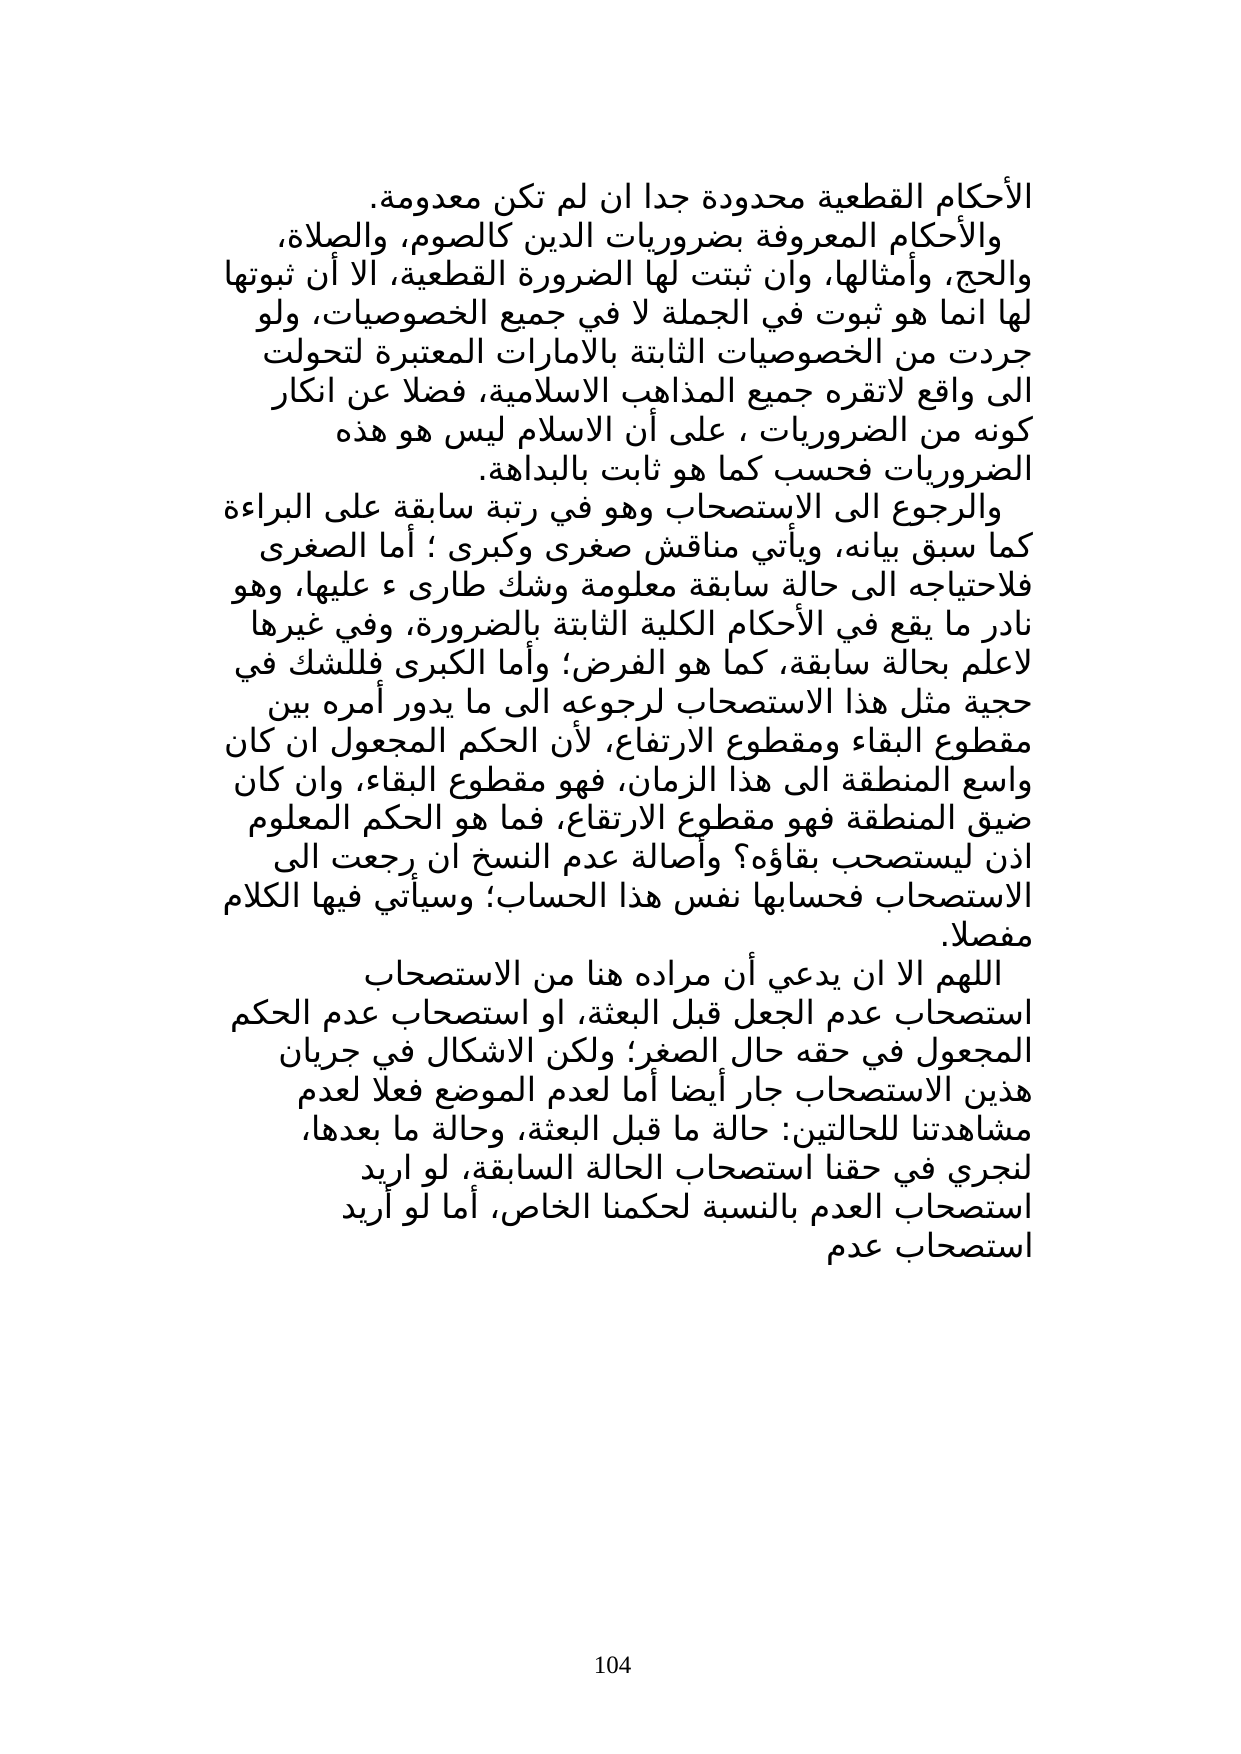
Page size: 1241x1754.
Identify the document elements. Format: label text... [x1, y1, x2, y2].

text والأحكام المعروفة بضروريات الدين كالصوم، والصلاة، والحج، وأمثالها، وان ثبتت لها الضرورة القطعية، الا أن ثبوتها لها انما هو ثبوت في الجملة لا في جميع الخصوصيات، ولو جردت من الخصوصيات الثابتة بالامارات المعتبرة لتحولت الى واقع لاتقره جميع المذاهب الاسلامية، فضلا عن انكار كونه من الضروريات ، على أن الاسلام ليس هو هذه الضروريات فحسب كما هو ثابت بالبداهة. [222, 216, 1033, 488]
text الأحكام القطعية محدودة جدا ان لم تكن معدومة. [222, 177, 1033, 216]
text والرجوع الى الاستصحاب وهو في رتبة سابقة على البراءة كما سبق بيانه، ويأتي مناقش صغرى وكبرى ؛ أما الصغرى فلاحتياجه الى حالة سابقة معلومة وشك طارى ء عليها، وهو نادر ما يقع في الأحكام الكلية الثابتة بالضرورة، وفي غيرها لاعلم بحالة سابقة، كما هو الفرض؛ وأما الكبرى فللشك في حجية مثل هذا الاستصحاب لرجوعه الى ما يدور أمره بين مقطوع البقاء ومقطوع الارتفاع، لأن الحكم المجعول ان كان واسع المنطقة الى هذا الزمان، فهو مقطوع البقاء، وان كان ضيق المنطقة فهو مقطوع الارتقاع، فما هو الحكم المعلوم اذن ليستصحب بقاؤه؟ وأصالة عدم النسخ ان رجعت الى الاستصحاب فحسابها نفس هذا الحساب؛ وسيأتي فيها الكلام مفصلا. [222, 488, 1033, 954]
text اللهم الا ان يدعي أن مراده هنا من الاستصحاب استصحاب عدم الجعل قبل البعثة، او استصحاب عدم الحكم المجعول في حقه حال الصغر؛ ولكن الاشكال في جريان هذين الاستصحاب جار أيضا أما لعدم الموضع فعلا لعدم مشاهدتنا للحالتين: حالة ما قبل البعثة، وحالة ما بعدها، لنجري في حقنا استصحاب الحالة السابقة، لو اريد استصحاب العدم بالنسبة لحكمنا الخاص، أما لو أريد استصحاب عدم [222, 954, 1033, 1265]
